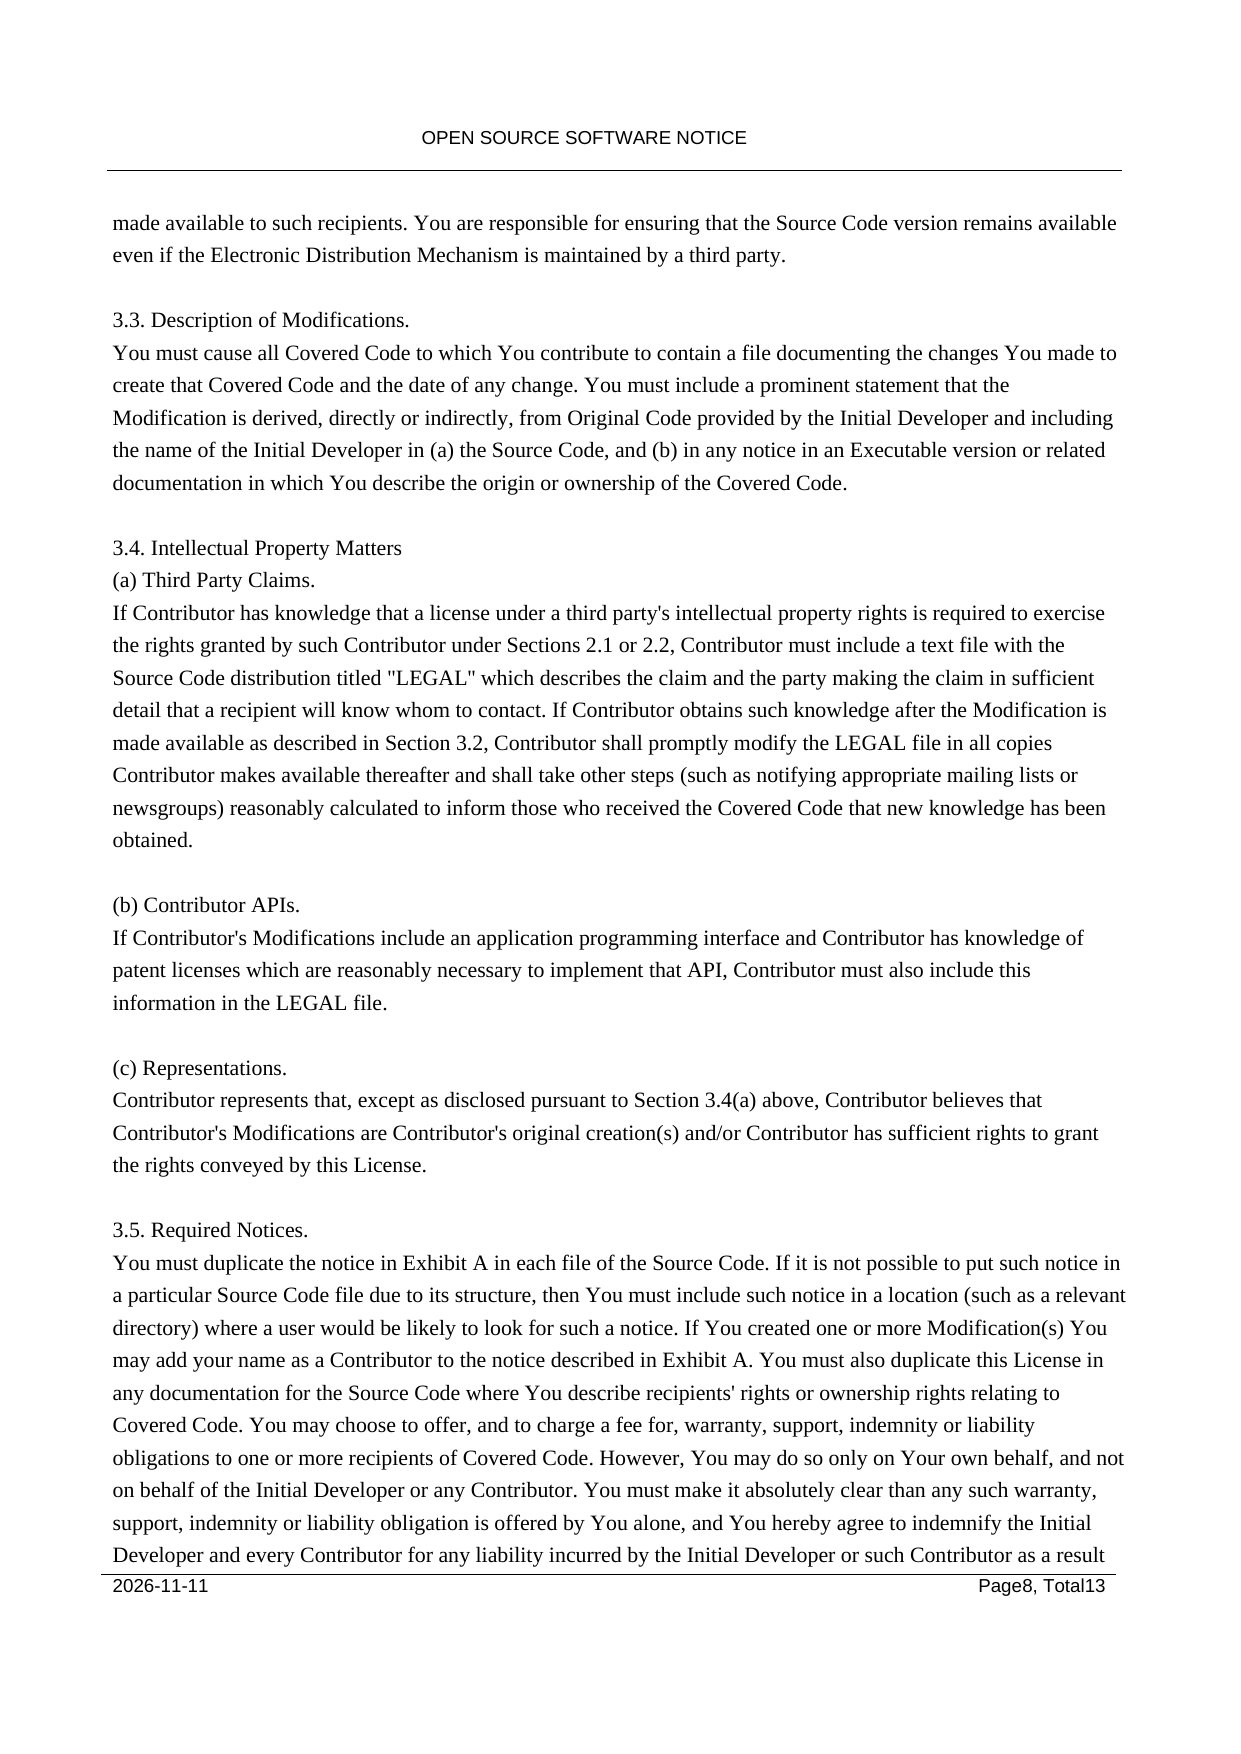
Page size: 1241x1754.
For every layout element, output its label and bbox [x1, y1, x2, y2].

text [112, 206, 1128, 1571]
